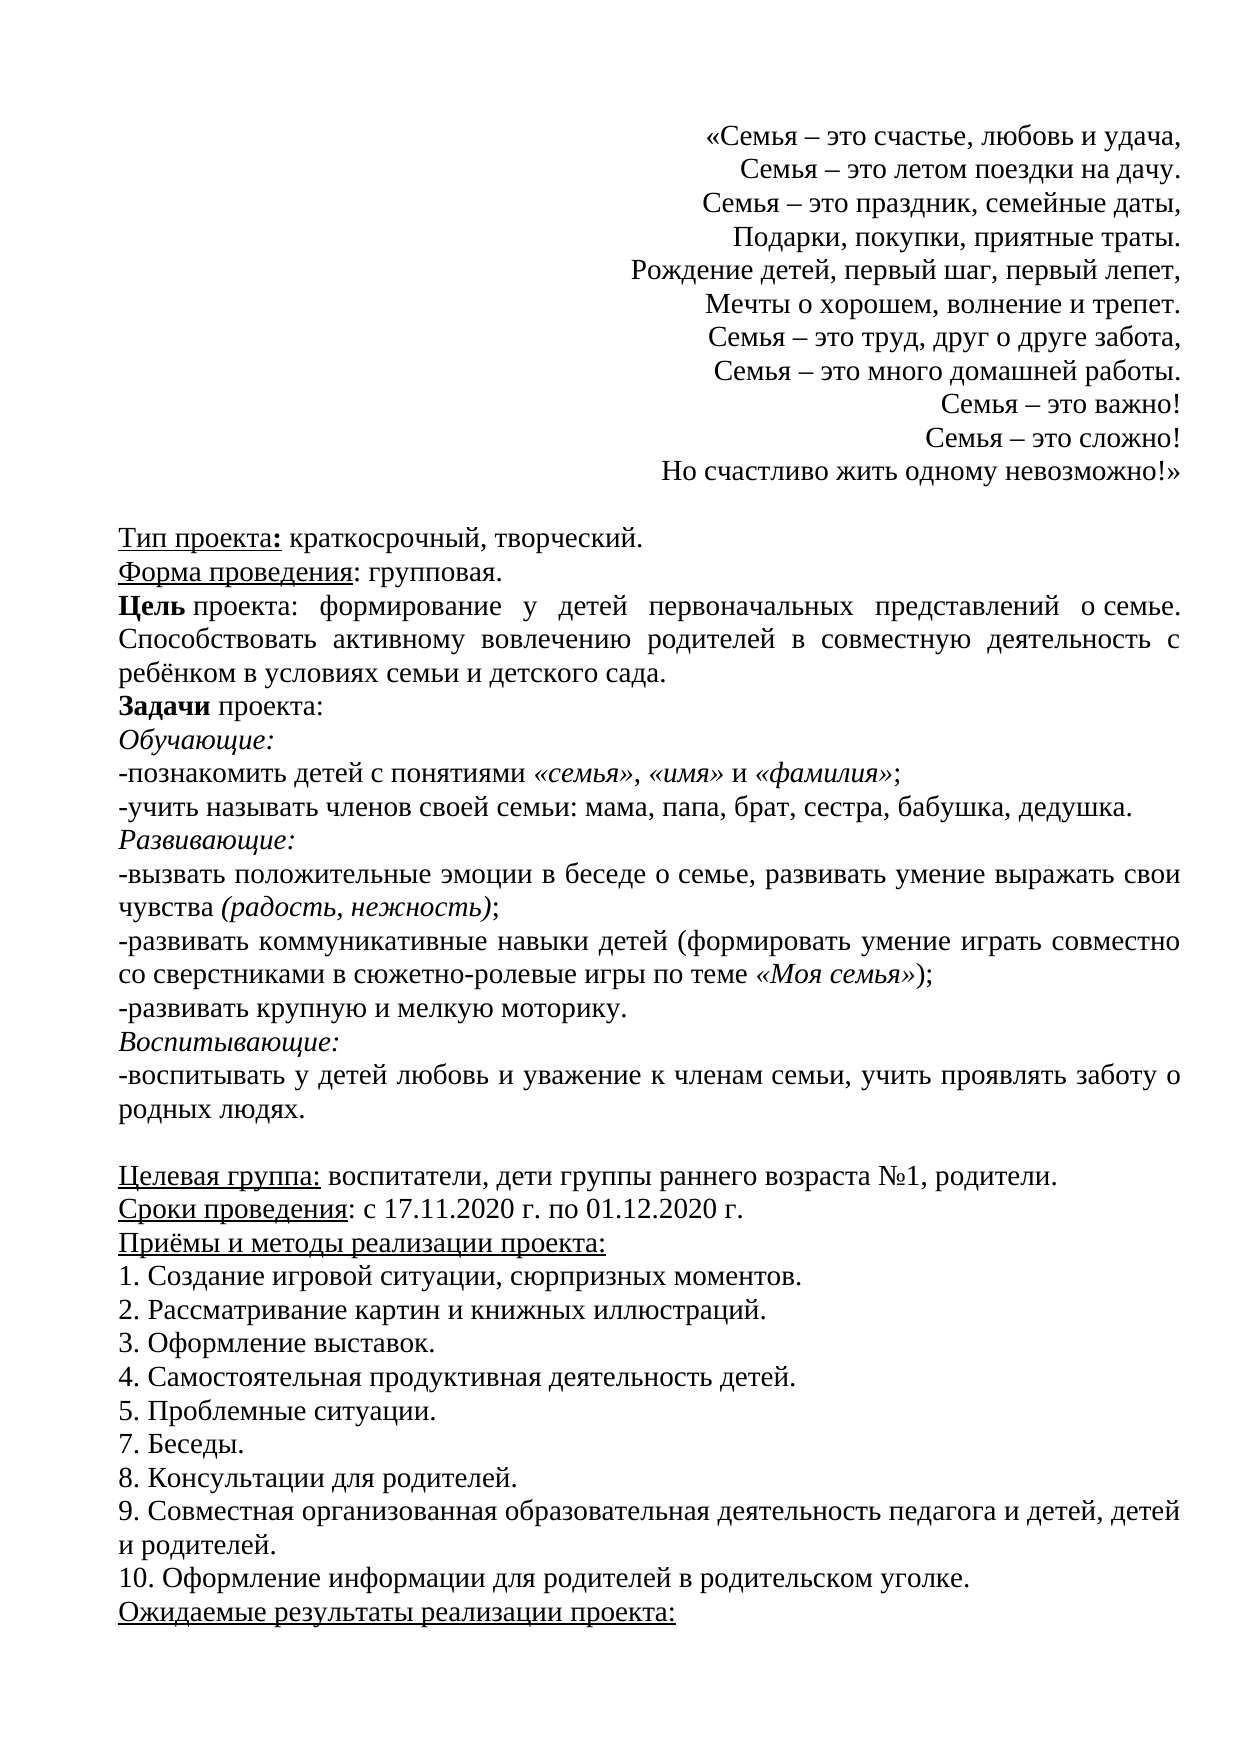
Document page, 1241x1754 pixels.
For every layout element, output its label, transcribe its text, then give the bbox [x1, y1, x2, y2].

text Семья – это праздник, семейные даты, [118, 185, 1181, 219]
text Обучающие: [118, 722, 1181, 755]
text -вызвать положительные эмоции в беседе о семье, развивать умение выражать свои чувства (радость, нежность); [118, 856, 1181, 923]
text -воспитывать у детей любовь и уважение к членам семьи, учить проявлять заботу о родных людях. [118, 1057, 1181, 1124]
text Семья – это летом поездки на дачу. [118, 152, 1181, 185]
text -познакомить детей с понятиями «семья», «имя» и «фамилия»; [118, 755, 1181, 789]
text Воспитывающие: [118, 1024, 1181, 1057]
text 3. Оформление выставок. [118, 1326, 1181, 1359]
text 1. Создание игровой ситуации, сюрпризных моментов. [118, 1258, 1181, 1292]
text Целевая группа: воспитатели, дети группы раннего возраста №1, родители. [118, 1158, 1181, 1191]
text 4. Самостоятельная продуктивная деятельность детей. [118, 1359, 1181, 1393]
text 5. Проблемные ситуации. [118, 1393, 1181, 1426]
text Приёмы и методы реализации проекта: [118, 1225, 1181, 1258]
text Развивающие: [118, 822, 1181, 856]
text Семья – это важно! [118, 386, 1181, 420]
text Семья – это сложно! [118, 420, 1181, 453]
text 2. Рассматривание картин и книжных иллюстраций. [118, 1292, 1181, 1326]
text Семья – это много домашней работы. [118, 353, 1181, 386]
text Сроки проведения: с 17.11.2020 г. по 01.12.2020 г. [118, 1191, 1181, 1225]
text Задачи проекта: [118, 688, 1181, 722]
text -развивать крупную и мелкую моторику. [118, 990, 1181, 1024]
text 9. Совместная организованная образовательная деятельность педагога и детей, детей и родителей. [118, 1493, 1181, 1560]
text «Семья – это счастье, любовь и удача, [118, 118, 1181, 152]
text -учить называть членов своей семьи: мама, папа, брат, сестра, бабушка, дедушка. [118, 789, 1181, 822]
text 10. Оформление информации для родителей в родительском уголке. [118, 1560, 1181, 1594]
text 7. Беседы. [118, 1426, 1181, 1460]
text Форма проведения: групповая. [118, 554, 1181, 588]
text Тип проекта: краткосрочный, творческий. [118, 521, 1181, 554]
text Семья – это труд, друг о друге забота, [118, 319, 1181, 353]
text Ожидаемые результаты реализации проекта: [118, 1594, 1181, 1627]
text Рождение детей, первый шаг, первый лепет, [118, 252, 1181, 286]
text 8. Консультации для родителей. [118, 1460, 1181, 1493]
text Но счастливо жить одному невозможно!» [118, 453, 1181, 487]
text Подарки, покупки, приятные траты. [118, 219, 1181, 252]
text -развивать коммуникативные навыки детей (формировать умение играть совместно со сверстниками в сюжетно-ролевые игры по теме «Моя семья»); [118, 923, 1181, 990]
text Мечты о хорошем, волнение и трепет. [118, 286, 1181, 319]
text Цель проекта: формирование у детей первоначальных представлений о семье. Способствовать активному вовлечению родителей в совместную деятельность с ребёнком в условиях семьи и детского сада. [118, 588, 1181, 688]
